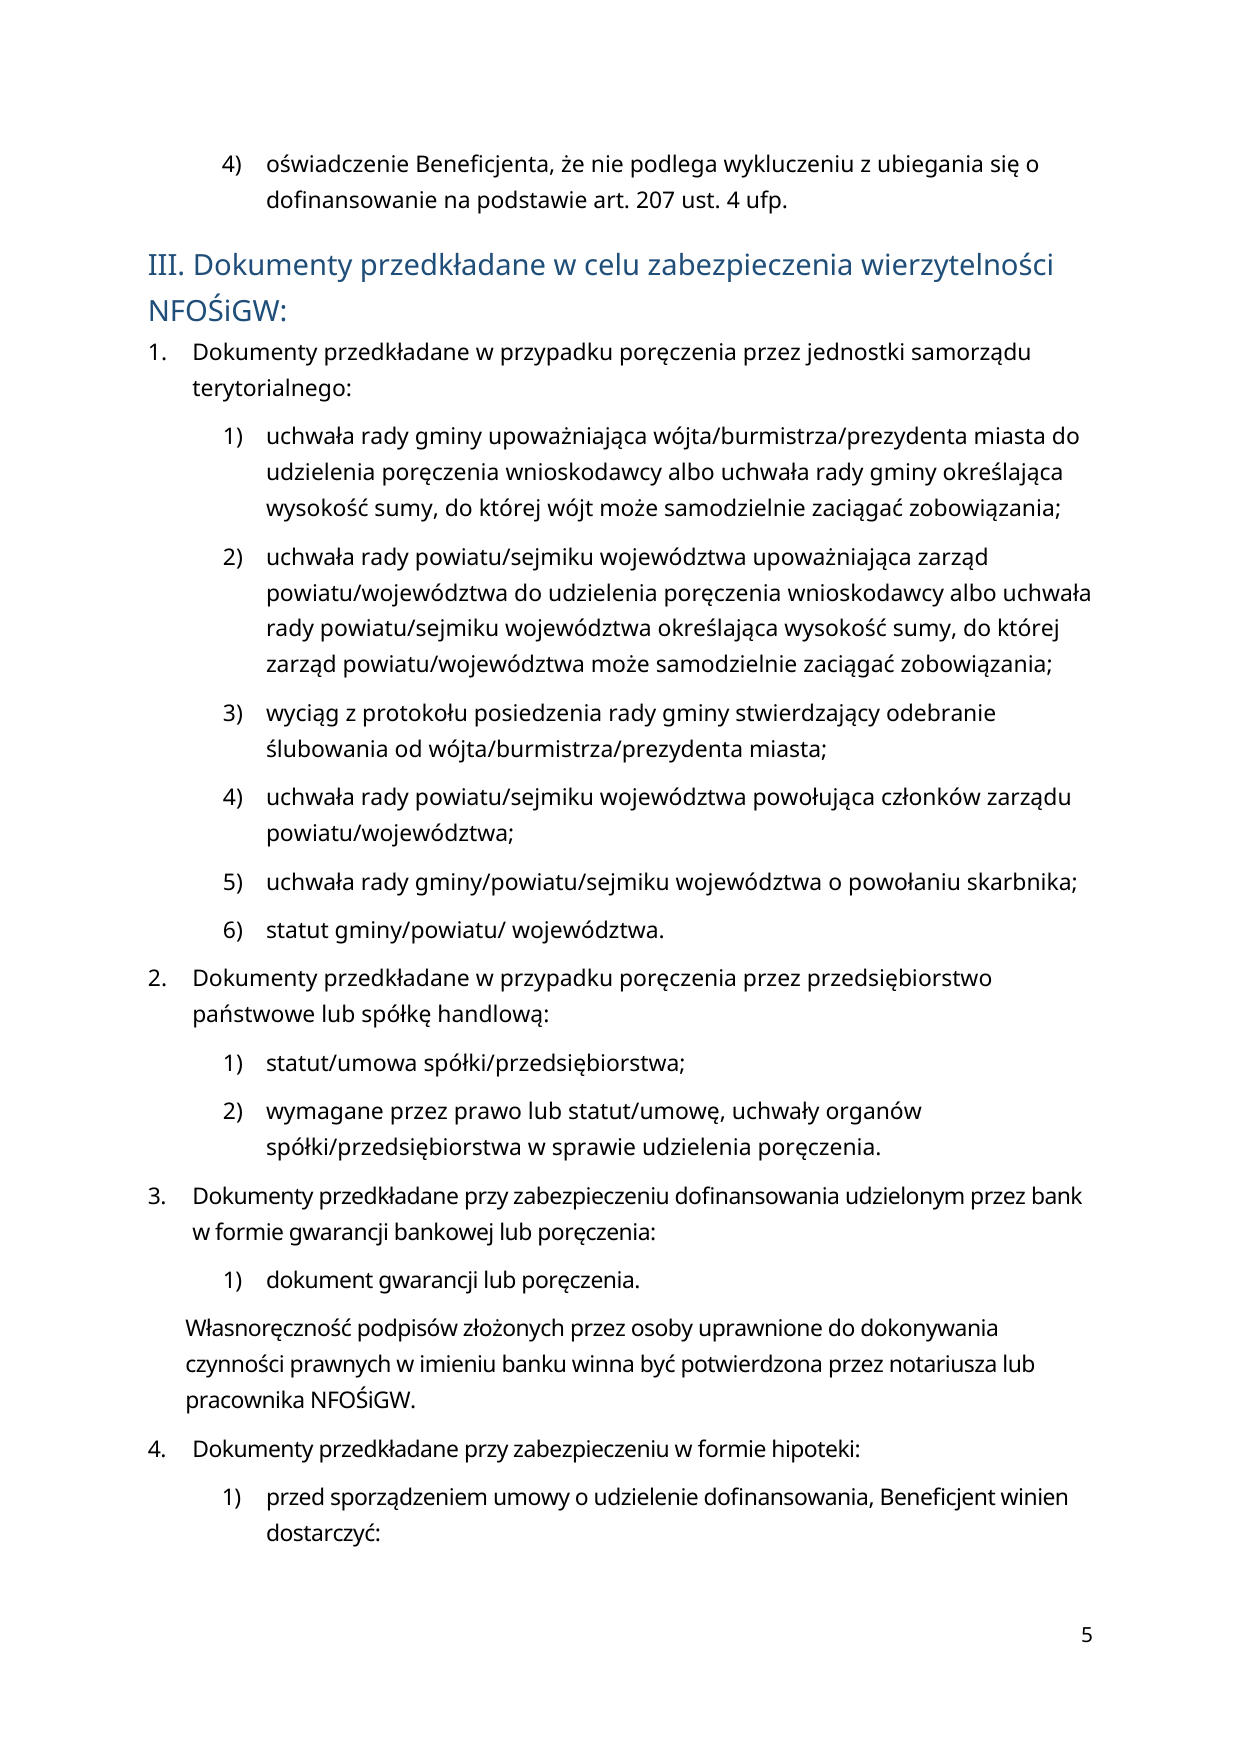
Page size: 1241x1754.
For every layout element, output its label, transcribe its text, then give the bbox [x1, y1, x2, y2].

list uchwała rady powiatu/sejmiku województwa powołująca członków zarządu powiatu/województwa; [223, 781, 1092, 848]
list oświadczenie Beneficjenta, że nie podlega wykluczeniu z ubiegania się o dofinansowanie na podstawie art. 207 ust. 4 ufp. [222, 148, 1092, 215]
list Dokumenty przedkładane przy zabezpieczeniu w formie hipoteki: [148, 1433, 1092, 1464]
text Własnoręczność podpisów złożonych przez osoby uprawnione do dokonywania czynności prawnych w imieniu banku winna być potwierdzona przez notariusza lub pracownika NFOŚiGW. [185, 1312, 1092, 1416]
list dokument gwarancji lub poręczenia. [223, 1264, 1092, 1295]
list Dokumenty przedkładane w przypadku poręczenia przez jednostki samorządu terytorialnego: [148, 336, 1092, 403]
list uchwała rady powiatu/sejmiku województwa upoważniająca zarząd powiatu/województwa do udzielenia poręczenia wnioskodawcy albo uchwała rady powiatu/sejmiku województwa określająca wysokość sumy, do której zarząd powiatu/województwa może samodzielnie zaciągać zobowiązania; [223, 541, 1092, 679]
list uchwała rady gminy upoważniająca wójta/burmistrza/prezydenta miasta do udzielenia poręczenia wnioskodawcy albo uchwała rady gminy określająca wysokość sumy, do której wójt może samodzielnie zaciągać zobowiązania; [223, 420, 1092, 523]
list statut gminy/powiatu/ województwa. [223, 914, 1092, 945]
list Dokumenty przedkładane przy zabezpieczeniu dofinansowania udzielonym przez bank w formie gwarancji bankowej lub poręczenia: [148, 1179, 1092, 1247]
list wyciąg z protokołu posiedzenia rady gminy stwierdzający odebranie ślubowania od wójta/burmistrza/prezydenta miasta; [223, 697, 1092, 764]
subtitle III. Dokumenty przedkładane w celu zabezpieczenia wierzytelności NFOŚiGW: [148, 244, 1092, 330]
list Dokumenty przedkładane w przypadku poręczenia przez przedsiębiorstwo państwowe lub spółkę handlową: [148, 962, 1092, 1029]
list przed sporządzeniem umowy o udzielenie dofinansowania, Beneficjent winien dostarczyć: [222, 1481, 1092, 1548]
list wymagane przez prawo lub statut/umowę, uchwały organów spółki/przedsiębiorstwa w sprawie udzielenia poręczenia. [223, 1095, 1092, 1162]
list statut/umowa spółki/przedsiębiorstwa; [223, 1047, 1092, 1078]
list uchwała rady gminy/powiatu/sejmiku województwa o powołaniu skarbnika; [223, 866, 1092, 897]
